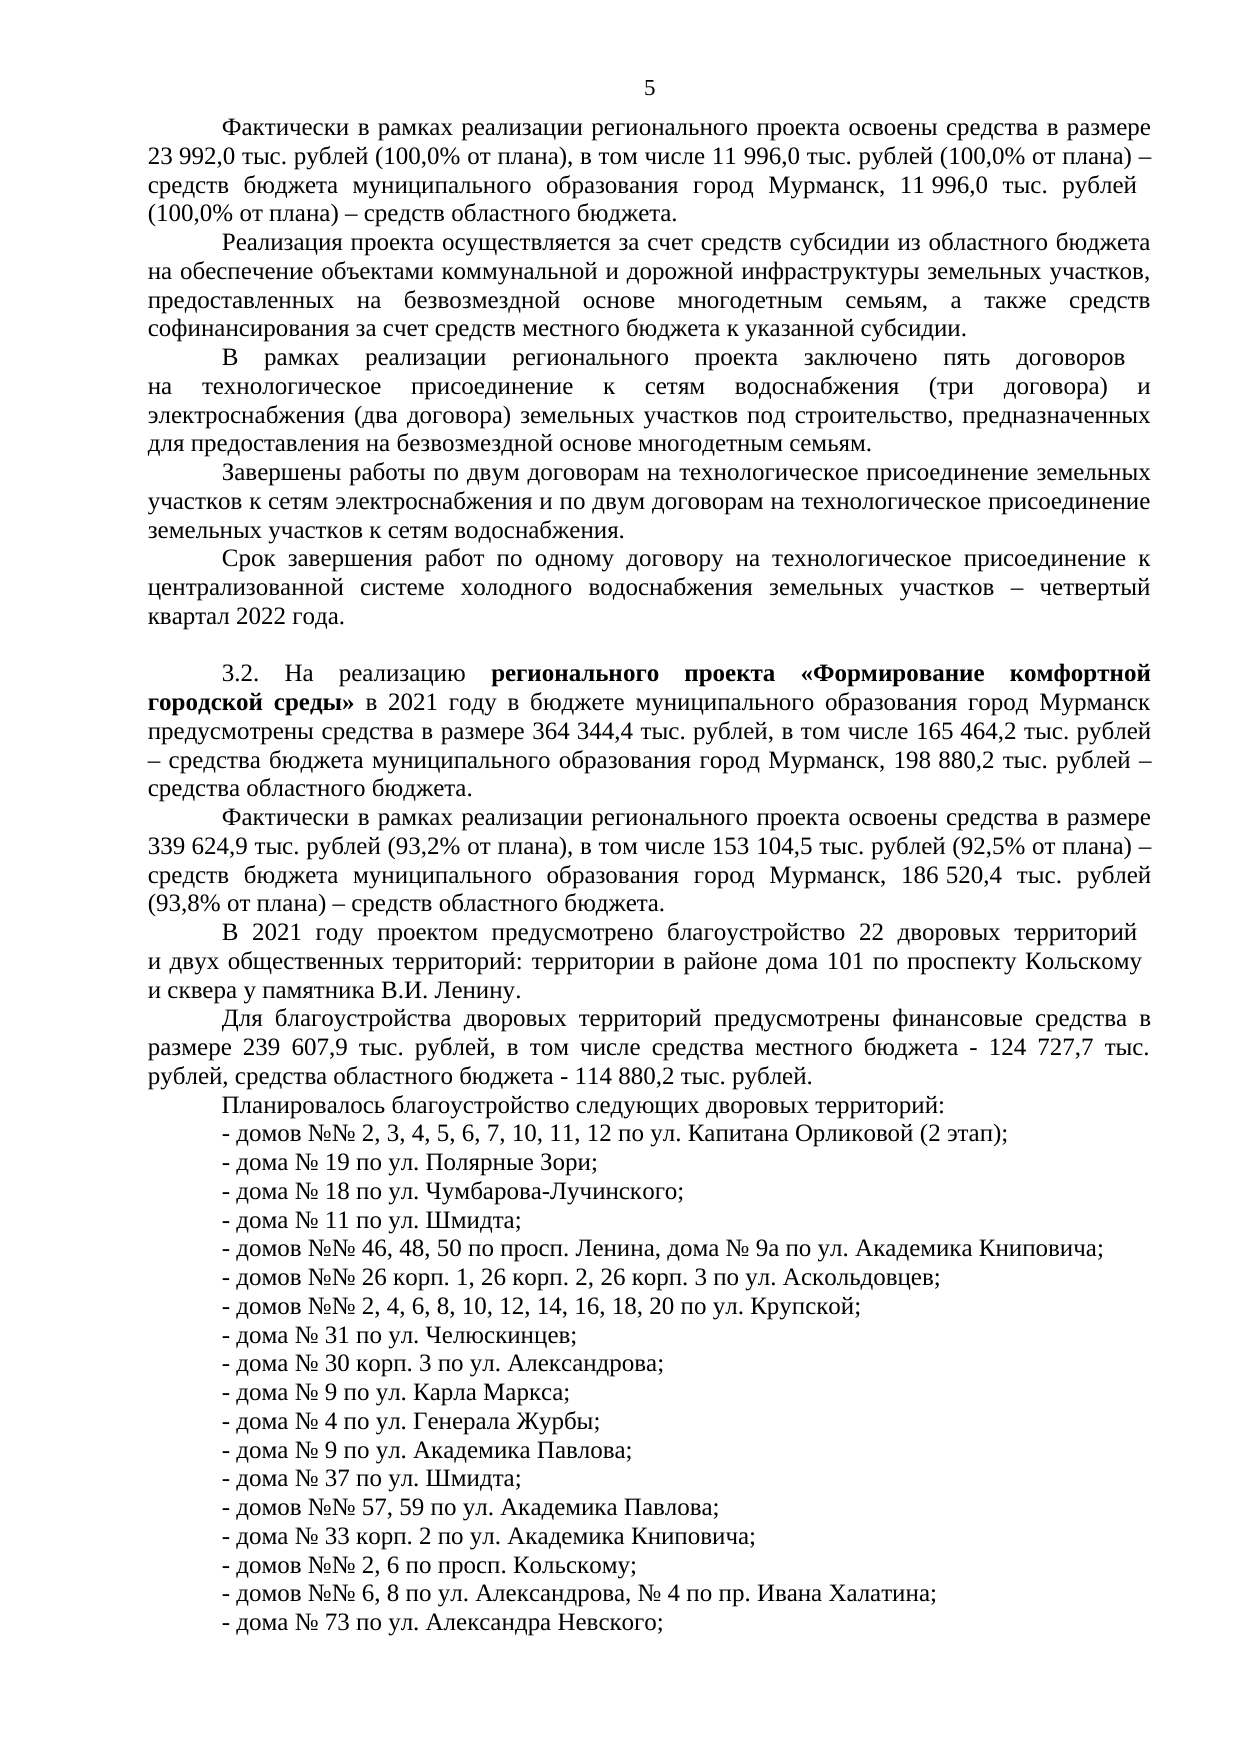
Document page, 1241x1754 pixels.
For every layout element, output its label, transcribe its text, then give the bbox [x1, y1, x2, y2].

text - домов №№ 6, 8 по ул. Александрова, № 4 по пр. Ивана Халатина; [148, 1578, 1152, 1607]
text Планировалось благоустройство следующих дворовых территорий: [148, 1090, 1152, 1118]
text - дома № 11 по ул. Шмидта; [148, 1205, 1152, 1233]
text - дома № 19 по ул. Полярные Зори; [148, 1147, 1152, 1176]
text Фактически в рамках реализации регионального проекта освоены средства в размере 23 992,0 тыс. рублей (100,0% от плана), в том числе 11 996,0 тыс. рублей (100,0% от плана) – средств бюджета муниципального образования город Мурманск, 11 996,0 тыс. рублей (100,0% от плана) – средств областного бюджета. [148, 112, 1152, 227]
text - дома № 4 по ул. Генерала Журбы; [148, 1406, 1152, 1435]
text - домов №№ 46, 48, 50 по просп. Ленина, дома № 9а по ул. Академика Книповича; [148, 1233, 1152, 1262]
text Для благоустройства дворовых территорий предусмотрены финансовые средства в размере 239 607,9 тыс. рублей, в том числе средства местного бюджета - 124 727,7 тыс. рублей, средства областного бюджета - 114 880,2 тыс. рублей. [148, 1003, 1152, 1090]
text - дома № 37 по ул. Шмидта; [148, 1463, 1152, 1492]
text Срок завершения работ по одному договору на технологическое присоединение к централизованной системе холодного водоснабжения земельных участков – четвертый квартал 2022 года. [148, 543, 1152, 630]
text - домов №№ 2, 6 по просп. Кольскому; [148, 1550, 1152, 1578]
text Завершены работы по двум договорам на технологическое присоединение земельных участков к сетям электроснабжения и по двум договорам на технологическое присоединение земельных участков к сетям водоснабжения. [148, 457, 1152, 543]
text - дома № 30 корп. 3 по ул. Александрова; [148, 1348, 1152, 1377]
text - домов №№ 57, 59 по ул. Академика Павлова; [148, 1492, 1152, 1521]
text Фактически в рамках реализации регионального проекта освоены средства в размере 339 624,9 тыс. рублей (93,2% от плана), в том числе 153 104,5 тыс. рублей (92,5% от плана) – средств бюджета муниципального образования город Мурманск, 186 520,4 тыс. рублей (93,8% от плана) – средств областного бюджета. [148, 802, 1152, 917]
text - дома № 73 по ул. Александра Невского; [148, 1607, 1152, 1636]
text В 2021 году проектом предусмотрено благоустройство 22 дворовых территорий и двух общественных территорий: территории в районе дома 101 по проспекту Кольскому и сквера у памятника В.И. Ленину. [148, 917, 1152, 1003]
text - дома № 33 корп. 2 по ул. Академика Книповича; [148, 1521, 1152, 1550]
text - дома № 18 по ул. Чумбарова-Лучинского; [148, 1176, 1152, 1205]
text - дома № 9 по ул. Карла Маркса; [148, 1377, 1152, 1406]
text 3.2. На реализацию регионального проекта «Формирование комфортной городской среды» в 2021 году в бюджете муниципального образования город Мурманск предусмотрены средства в размере 364 344,4 тыс. рублей, в том числе 165 464,2 тыс. рублей – средства бюджета муниципального образования город Мурманск, 198 880,2 тыс. рублей – средства областного бюджета. [148, 658, 1152, 802]
text В рамках реализации регионального проекта заключено пять договоров на технологическое присоединение к сетям водоснабжения (три договора) и электроснабжения (два договора) земельных участков под строительство, предназначенных для предоставления на безвозмездной основе многодетным семьям. [148, 342, 1152, 457]
text - домов №№ 2, 3, 4, 5, 6, 7, 10, 11, 12 по ул. Капитана Орликовой (2 этап); [148, 1118, 1152, 1147]
text - дома № 9 по ул. Академика Павлова; [148, 1435, 1152, 1463]
text - домов №№ 2, 4, 6, 8, 10, 12, 14, 16, 18, 20 по ул. Крупской; [148, 1291, 1152, 1320]
text Реализация проекта осуществляется за счет средств субсидии из областного бюджета на обеспечение объектами коммунальной и дорожной инфраструктуры земельных участков, предоставленных на безвозмездной основе многодетным семьям, а также средств софинансирования за счет средств местного бюджета к указанной субсидии. [148, 227, 1152, 342]
text - домов №№ 26 корп. 1, 26 корп. 2, 26 корп. 3 по ул. Аскольдовцев; [148, 1262, 1152, 1291]
text - дома № 31 по ул. Челюскинцев; [148, 1320, 1152, 1348]
